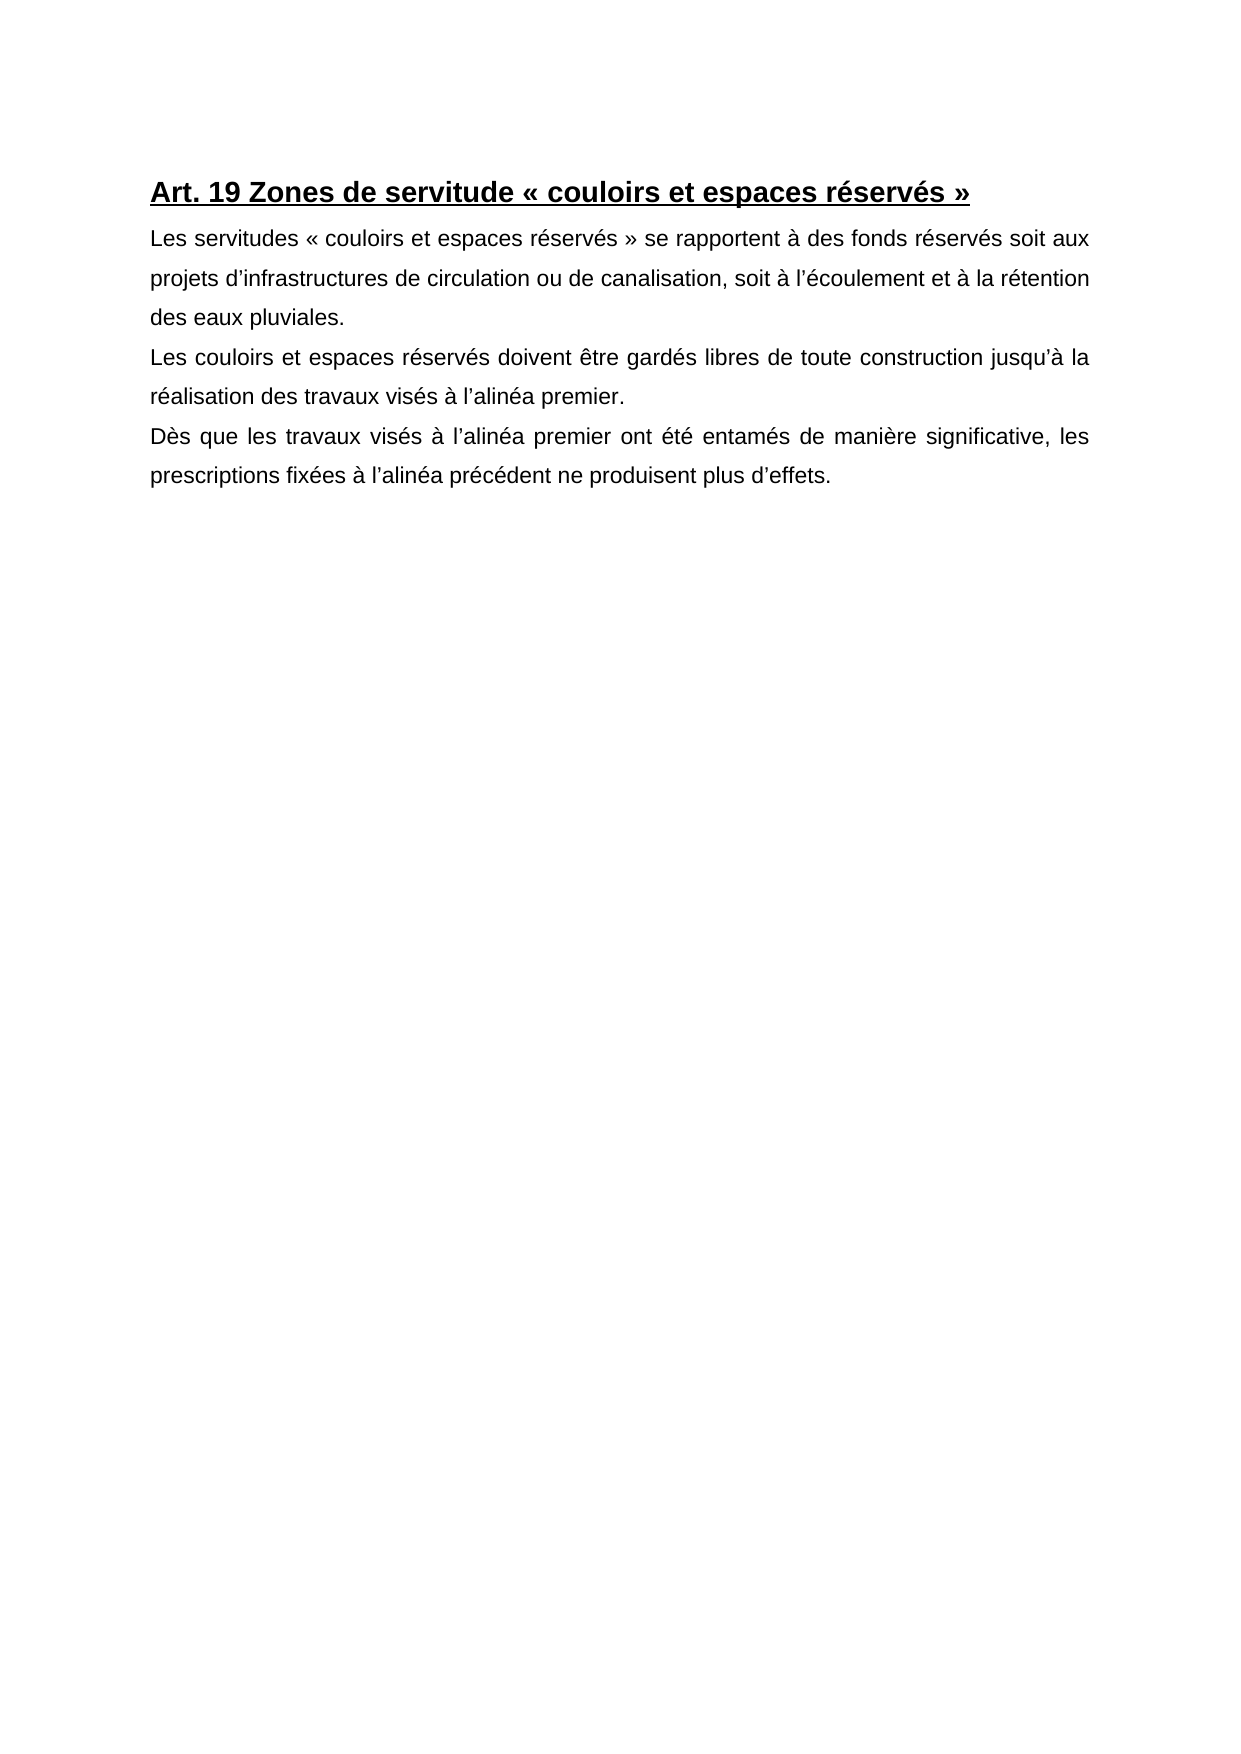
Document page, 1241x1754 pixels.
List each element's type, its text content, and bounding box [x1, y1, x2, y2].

subtitle Art. 19 Zones de servitude « couloirs et espaces réservés » [150, 175, 1090, 208]
text Dès que les travaux visés à l’alinéa premier ont été entamés de manière significative, les prescriptions fixées à l’alinéa précédent ne produisent plus d’effets. [150, 423, 1090, 488]
text Les servitudes « couloirs et espaces réservés » se rapportent à des fonds réservés soit aux projets d’infrastructures de circulation ou de canalisation, soit à l’écoulement et à la rétention des eaux pluviales. [150, 225, 1090, 331]
text Les couloirs et espaces réservés doivent être gardés libres de toute construction jusqu’à la réalisation des travaux visés à l’alinéa premier. [150, 344, 1090, 409]
